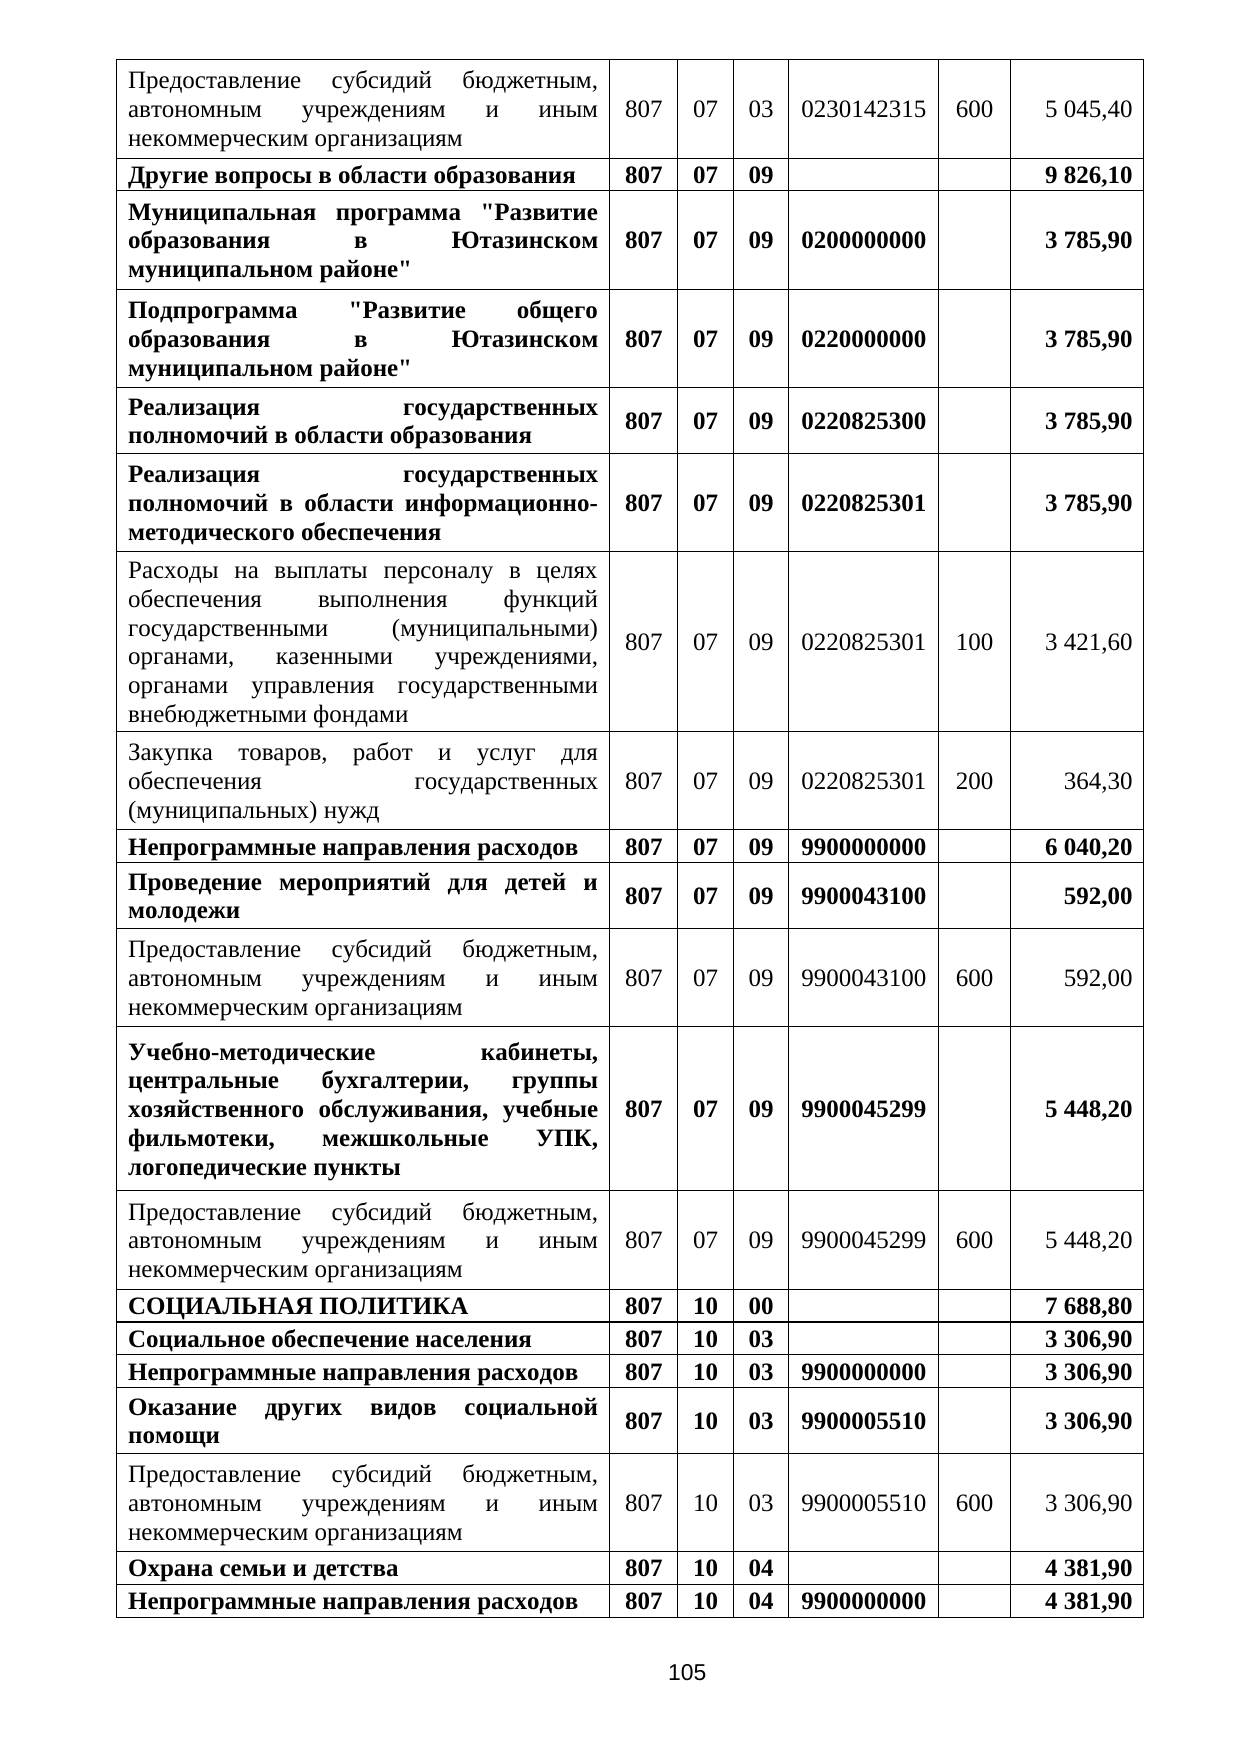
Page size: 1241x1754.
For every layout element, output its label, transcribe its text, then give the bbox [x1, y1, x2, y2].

table_cell 09 [734, 929, 788, 1026]
table_cell 10 [678, 1585, 733, 1617]
table_cell Муниципальная программа "Развитие образования в Ютазинском муниципальном районе" [117, 191, 609, 289]
table_cell [939, 830, 1010, 862]
table_cell 09 [734, 454, 788, 551]
table_cell 364,30 [1011, 732, 1143, 829]
table_cell 10 [678, 1323, 733, 1354]
table_cell 9 826,10 [1011, 159, 1143, 190]
table_cell 09 [734, 863, 788, 928]
table_cell 3 306,90 [1011, 1454, 1143, 1551]
table_cell Расходы на выплаты персоналу в целях обеспечения выполнения функций государственными (муниципальными) органами, казенными учреждениями, органами управления государственными внебюджетными фондами [117, 552, 609, 731]
table_cell 09 [734, 388, 788, 453]
table_cell 07 [678, 191, 733, 289]
table_cell [939, 1027, 1010, 1190]
table_cell 807 [610, 191, 677, 289]
table_cell 807 [610, 1323, 677, 1354]
table_cell 10 [678, 1552, 733, 1584]
table_cell 09 [734, 159, 788, 190]
table_cell 07 [678, 388, 733, 453]
table_cell 09 [734, 830, 788, 862]
table_cell 07 [678, 290, 733, 387]
table_cell 807 [610, 60, 677, 157]
table_cell 03 [734, 60, 788, 157]
table_cell 09 [734, 191, 788, 289]
table_cell [939, 1552, 1010, 1584]
table_cell 3 785,90 [1011, 191, 1143, 289]
table_cell 9900000000 [789, 1355, 938, 1387]
table_cell 600 [939, 1454, 1010, 1551]
table_cell [939, 1388, 1010, 1453]
table_cell 07 [678, 454, 733, 551]
table_cell 7 688,80 [1011, 1290, 1143, 1321]
table_cell 9900005510 [789, 1454, 938, 1551]
table_cell [939, 290, 1010, 387]
table_cell 600 [939, 929, 1010, 1026]
table_cell [939, 454, 1010, 551]
table_cell [789, 1290, 938, 1321]
table_cell 807 [610, 1388, 677, 1453]
table_cell 3 306,90 [1011, 1355, 1143, 1387]
table_cell 3 785,90 [1011, 290, 1143, 387]
table_cell 807 [610, 929, 677, 1026]
table_cell 3 785,90 [1011, 388, 1143, 453]
table_cell 807 [610, 1454, 677, 1551]
table_cell 600 [939, 1191, 1010, 1288]
table_cell 10 [678, 1290, 733, 1321]
table_cell Непрограммные направления расходов [117, 1355, 609, 1387]
table_cell 592,00 [1011, 863, 1143, 928]
table_cell 04 [734, 1552, 788, 1584]
table_cell [939, 1323, 1010, 1354]
table_cell 9900005510 [789, 1388, 938, 1453]
table_cell 0220825301 [789, 552, 938, 731]
table_cell Закупка товаров, работ и услуг для обеспечения государственных (муниципальных) нужд [117, 732, 609, 829]
table_cell 807 [610, 159, 677, 190]
table_cell 807 [610, 1191, 677, 1288]
table_cell Социальное обеспечение населения [117, 1323, 609, 1354]
table_cell Подпрограмма "Развитие общего образования в Ютазинском муниципальном районе" [117, 290, 609, 387]
table_cell 07 [678, 159, 733, 190]
table_cell 07 [678, 732, 733, 829]
table_cell 07 [678, 1027, 733, 1190]
table_cell 100 [939, 552, 1010, 731]
table_cell 09 [734, 552, 788, 731]
table_cell Предоставление субсидий бюджетным, автономным учреждениям и иным некоммерческим организациям [117, 1454, 609, 1551]
table_cell 3 306,90 [1011, 1388, 1143, 1453]
table_cell 4 381,90 [1011, 1585, 1143, 1617]
table_cell 807 [610, 454, 677, 551]
table_cell Непрограммные направления расходов [117, 830, 609, 862]
table_cell 03 [734, 1355, 788, 1387]
table_cell Охрана семьи и детства [117, 1552, 609, 1584]
table_cell 807 [610, 1585, 677, 1617]
table_cell 9900045299 [789, 1191, 938, 1288]
table_cell 807 [610, 1552, 677, 1584]
table_cell [789, 159, 938, 190]
table_cell 09 [734, 1027, 788, 1190]
table_cell 0220000000 [789, 290, 938, 387]
table_cell 0230142315 [789, 60, 938, 157]
table_cell 5 045,40 [1011, 60, 1143, 157]
table_cell 9900045299 [789, 1027, 938, 1190]
table_cell Непрограммные направления расходов [117, 1585, 609, 1617]
table_cell 9900000000 [789, 830, 938, 862]
table_cell [939, 863, 1010, 928]
table_cell 07 [678, 863, 733, 928]
table_cell 3 306,90 [1011, 1323, 1143, 1354]
table_cell 807 [610, 552, 677, 731]
table_cell 07 [678, 830, 733, 862]
table_cell 807 [610, 1290, 677, 1321]
table_cell [939, 388, 1010, 453]
table_cell 0200000000 [789, 191, 938, 289]
table_cell 9900043100 [789, 863, 938, 928]
table_cell 0220825301 [789, 732, 938, 829]
table_cell Предоставление субсидий бюджетным, автономным учреждениям и иным некоммерческим организациям [117, 929, 609, 1026]
table_cell 0220825300 [789, 388, 938, 453]
table_cell 6 040,20 [1011, 830, 1143, 862]
table_cell 09 [734, 1191, 788, 1288]
table_cell 09 [734, 732, 788, 829]
table_cell 5 448,20 [1011, 1027, 1143, 1190]
table_cell 07 [678, 1191, 733, 1288]
table_cell 03 [734, 1323, 788, 1354]
table_cell 03 [734, 1388, 788, 1453]
table_cell 00 [734, 1290, 788, 1321]
table_cell Другие вопросы в области образования [117, 159, 609, 190]
table_cell [939, 1585, 1010, 1617]
table_cell [789, 1552, 938, 1584]
table_cell [939, 159, 1010, 190]
table_cell Учебно-методические кабинеты, центральные бухгалтерии, группы хозяйственного обслуживания, учебные фильмотеки, межшкольные УПК, логопедические пункты [117, 1027, 609, 1190]
table_cell 9900000000 [789, 1585, 938, 1617]
table_cell 600 [939, 60, 1010, 157]
table_cell 0220825301 [789, 454, 938, 551]
table_cell Предоставление субсидий бюджетным, автономным учреждениям и иным некоммерческим организациям [117, 1191, 609, 1288]
table_cell 807 [610, 1355, 677, 1387]
table_cell 592,00 [1011, 929, 1143, 1026]
table_cell Реализация государственных полномочий в области информационно-методического обеспечения [117, 454, 609, 551]
table_cell 10 [678, 1454, 733, 1551]
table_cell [117, 60, 609, 157]
table_cell 3 421,60 [1011, 552, 1143, 731]
table_cell 10 [678, 1355, 733, 1387]
table_cell [789, 1323, 938, 1354]
table_cell 9900043100 [789, 929, 938, 1026]
table_cell 07 [678, 552, 733, 731]
table_cell 5 448,20 [1011, 1191, 1143, 1288]
table_cell 807 [610, 1027, 677, 1190]
table_cell 200 [939, 732, 1010, 829]
table_cell 10 [678, 1388, 733, 1453]
table_cell 3 785,90 [1011, 454, 1143, 551]
table_cell 807 [610, 732, 677, 829]
table_cell [939, 191, 1010, 289]
table_cell 04 [734, 1585, 788, 1617]
table_cell СОЦИАЛЬНАЯ ПОЛИТИКА [117, 1290, 609, 1321]
table_cell 807 [610, 388, 677, 453]
table_cell 07 [678, 929, 733, 1026]
table_cell Реализация государственных полномочий в области образования [117, 388, 609, 453]
table_cell 807 [610, 290, 677, 387]
table_cell Оказание других видов социальной помощи [117, 1388, 609, 1453]
table_cell 4 381,90 [1011, 1552, 1143, 1584]
table_cell 807 [610, 830, 677, 862]
table_cell [939, 1290, 1010, 1321]
table_cell [939, 1355, 1010, 1387]
table_cell Проведение мероприятий для детей и молодежи [117, 863, 609, 928]
table_cell 03 [734, 1454, 788, 1551]
table_cell 807 [610, 863, 677, 928]
table_cell 09 [734, 290, 788, 387]
table_cell 07 [678, 60, 733, 157]
